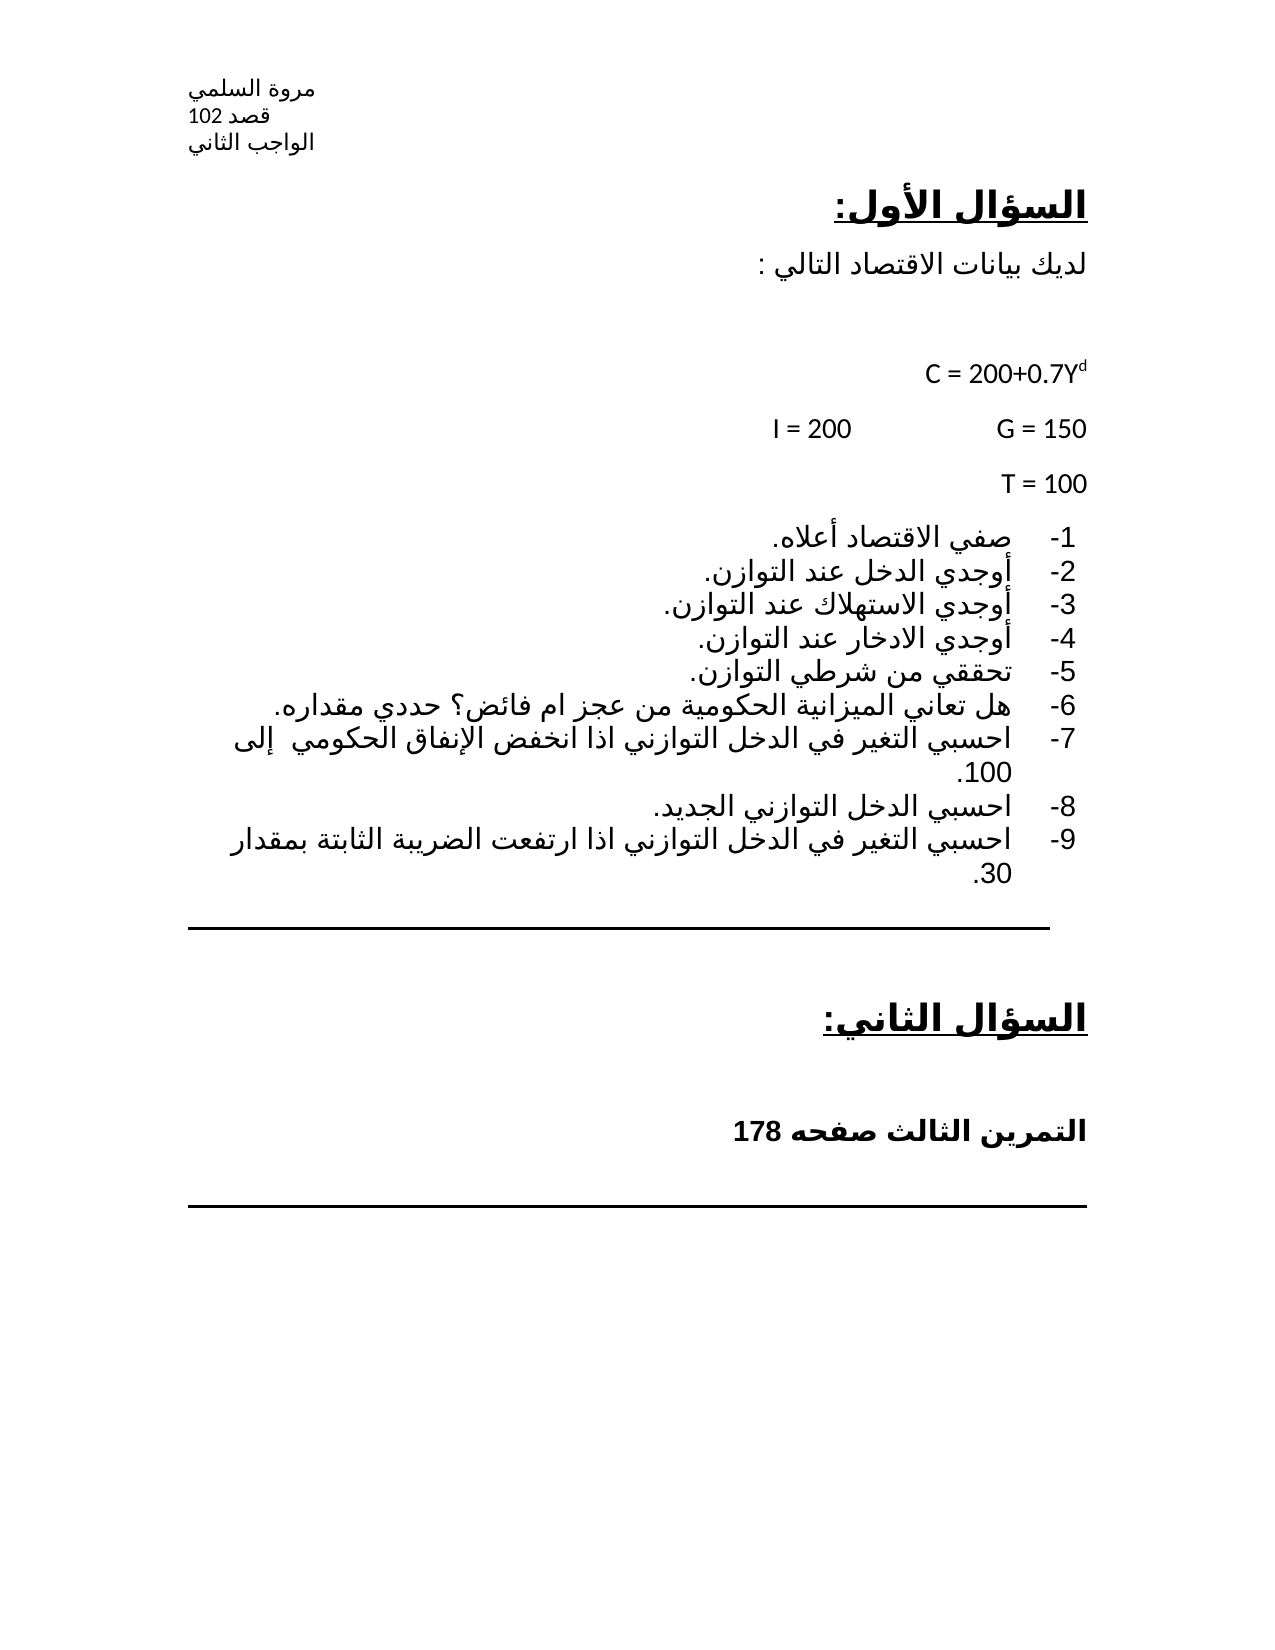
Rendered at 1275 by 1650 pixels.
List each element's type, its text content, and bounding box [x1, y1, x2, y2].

list احسبي التغير في الدخل التوازني اذا ارتفعت الضريبة الثابتة بمقدار 30. [187, 822, 1050, 889]
text C = 200+0.7Yd [187, 355, 1087, 391]
text السؤال الثاني: [187, 996, 1087, 1039]
text السؤال الأول: [187, 184, 1087, 227]
list احسبي التغير في الدخل التوازني اذا انخفض الإنفاق الحكومي إلى 100. [187, 721, 1050, 788]
list تحققي من شرطي التوازن. [187, 654, 1050, 688]
list أوجدي الاستهلاك عند التوازن. [187, 587, 1050, 621]
list صفي الاقتصاد أعلاه. [187, 520, 1050, 554]
text لديك بيانات الاقتصاد التالي : [187, 247, 1087, 281]
list هل تعاني الميزانية الحكومية من عجز ام فائض؟ حددي مقداره. [187, 688, 1050, 721]
text التمرين الثالث صفحه 178 [187, 1114, 1087, 1148]
list أوجدي الادخار عند التوازن. [187, 621, 1050, 654]
text I = 200 G = 150 [187, 410, 1087, 446]
list احسبي الدخل التوازني الجديد. [187, 788, 1050, 822]
text T = 100 [187, 465, 1087, 501]
list أوجدي الدخل عند التوازن. [187, 554, 1050, 587]
